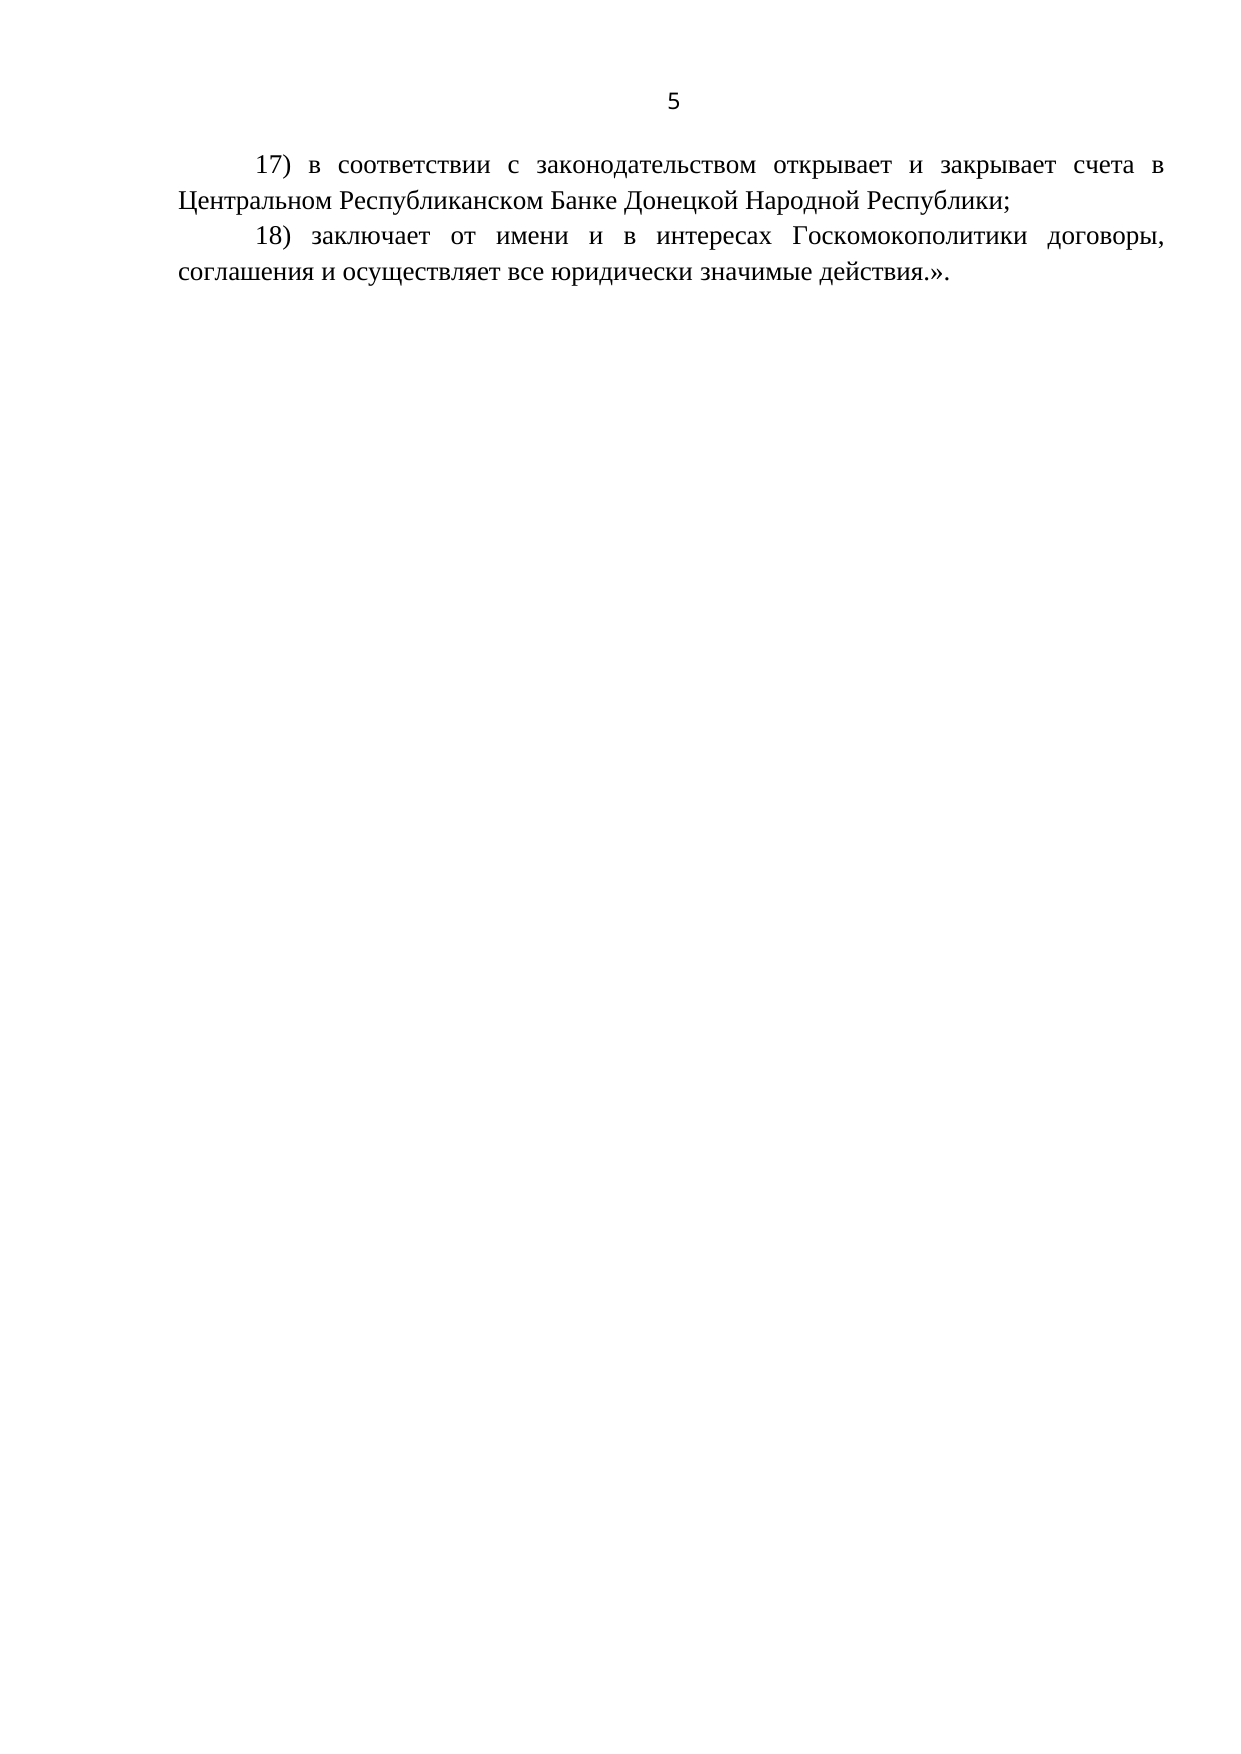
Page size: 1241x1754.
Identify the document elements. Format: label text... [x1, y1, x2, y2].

text 18) заключает от имени и в интересах Госкомокополитики договоры, соглашения и осуществляет все юридически значимые действия.». [178, 219, 1166, 286]
text 17) в соответствии с законодательством открывает и закрывает счета в Центральном Республиканском Банке Донецкой Народной Республики; [178, 148, 1166, 215]
